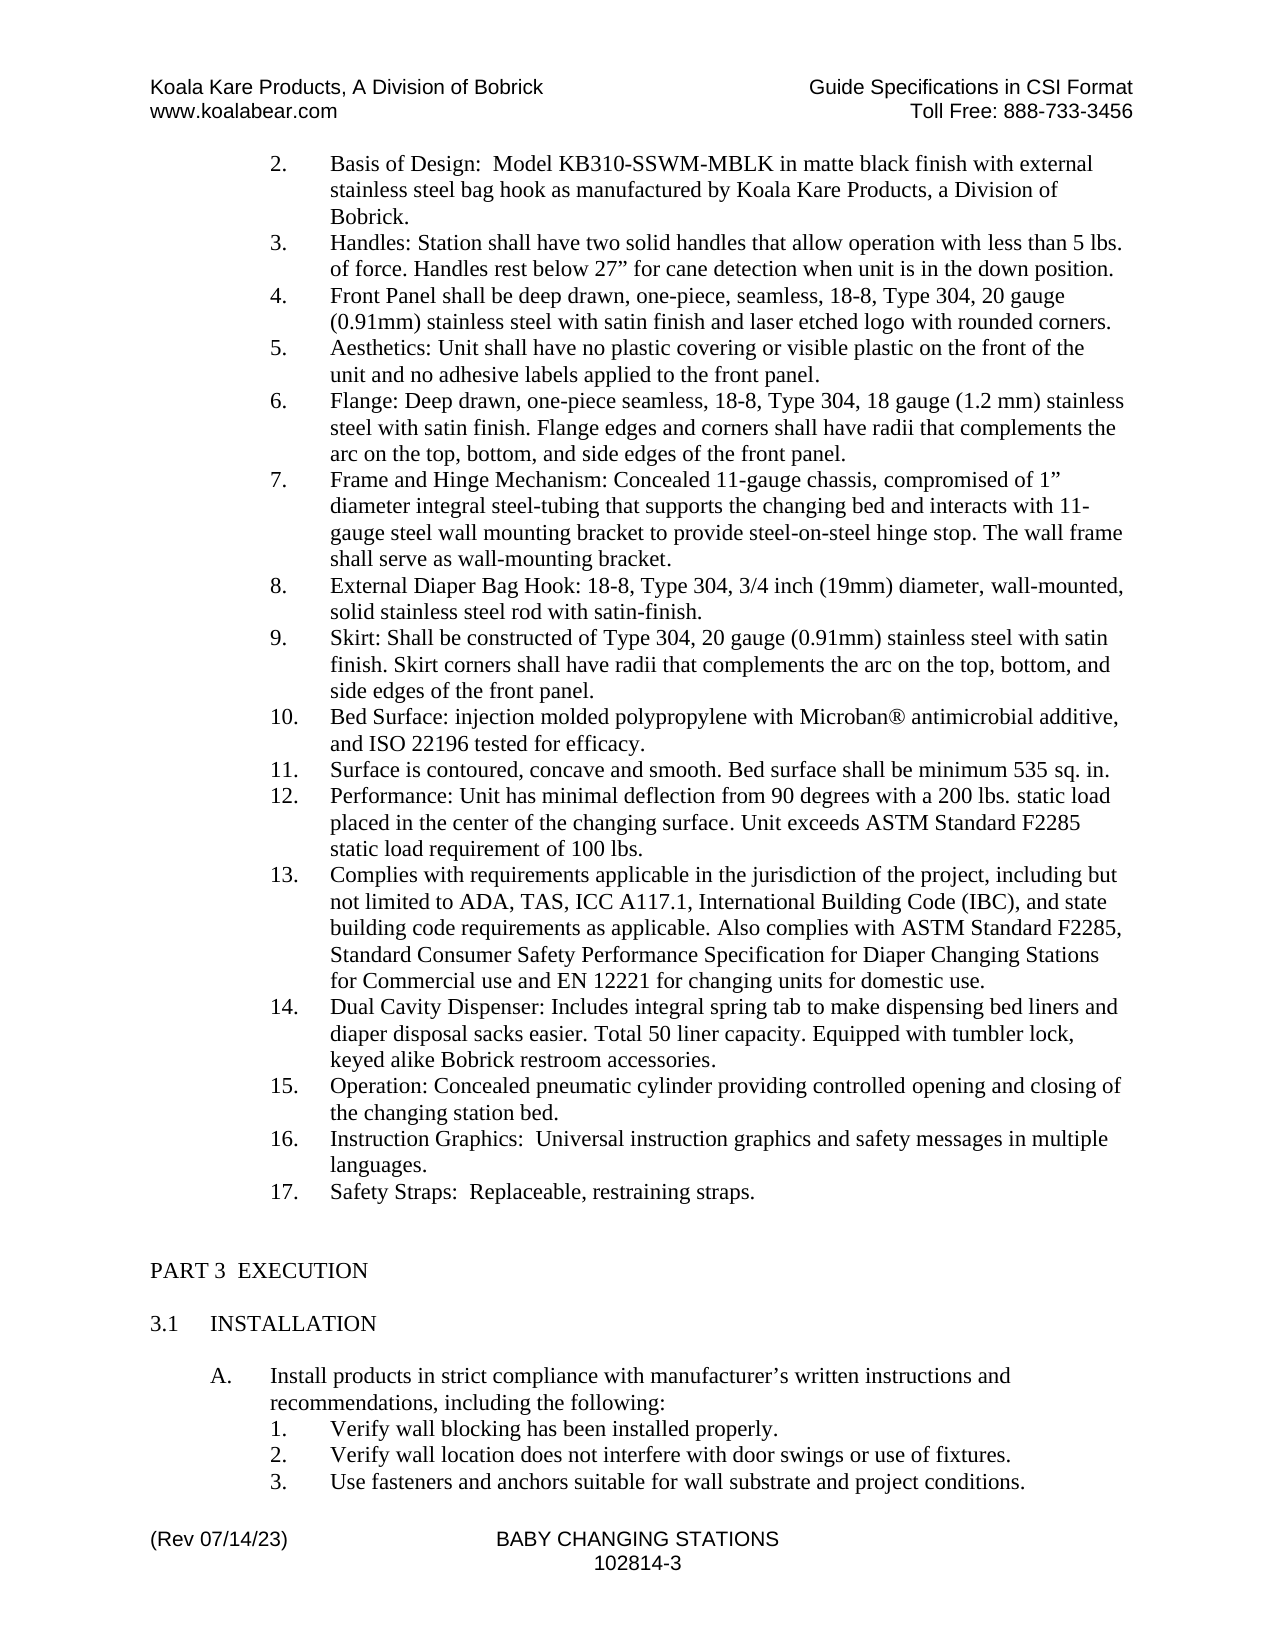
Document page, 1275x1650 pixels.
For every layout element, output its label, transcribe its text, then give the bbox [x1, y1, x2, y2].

list Verify wall blocking has been installed properly. [270, 1415, 1125, 1441]
list Performance: Unit has minimal deflection from 90 degrees with a 200 lbs. static load placed in the center of the changing surface. Unit exceeds ASTM Standard F2285 static load requirement of 100 lbs. [270, 782, 1125, 862]
list Complies with requirements applicable in the jurisdiction of the project, including but not limited to ADA, TAS, ICC A117.1, International Building Code (IBC), and state building code requirements as applicable. Also complies with ASTM Standard F2285, Standard Consumer Safety Performance Specification for Diaper Changing Stations for Commercial use and EN 12221 for changing units for domestic use. [270, 862, 1125, 993]
list Dual Cavity Dispenser: Includes integral spring tab to make dispensing bed liners and diaper disposal sacks easier. Total 50 liner capacity. Equipped with tumbler lock, keyed alike Bobrick restroom accessories. [270, 993, 1125, 1072]
list Flange: Deep drawn, one-piece seamless, 18-8, Type 304, 18 gauge (1.2 mm) stainless steel with satin finish. Flange edges and corners shall have radii that complements the arc on the top, bottom, and side edges of the front panel. [270, 387, 1125, 466]
list External Diaper Bag Hook: 18-8, Type 304, 3/4 inch (19mm) diameter, wall-mounted, solid stainless steel rod with satin-finish. [270, 572, 1125, 624]
list Operation: Concealed pneumatic cylinder providing controlled opening and closing of the changing station bed. [270, 1072, 1125, 1125]
text EXECUTION [150, 1257, 1125, 1283]
list Skirt: Shall be constructed of Type 304, 20 gauge (0.91mm) stainless steel with satin finish. Skirt corners shall have radii that complements the arc on the top, bottom, and side edges of the front panel. [270, 624, 1125, 703]
list Surface is contoured, concave and smooth. Bed surface shall be minimum 535 sq. in. [270, 756, 1125, 782]
text Install products in strict compliance with manufacturer’s written instructions and recommendations, including the following: [210, 1362, 1125, 1415]
list Basis of Design: Model KB310-SSWM-MBLK in matte black finish with external stainless steel bag hook as manufactured by Koala Kare Products, a Division of Bobrick. [270, 150, 1125, 229]
list Use fasteners and anchors suitable for wall substrate and project conditions. [270, 1468, 1125, 1494]
text INSTALLATION [150, 1309, 1125, 1336]
list Frame and Hinge Mechanism: Concealed 11-gauge chassis, compromised of 1” diameter integral steel-tubing that supports the changing bed and interacts with 11-gauge steel wall mounting bracket to provide steel-on-steel hinge stop. The wall frame shall serve as wall-mounting bracket. [270, 466, 1125, 572]
list Instruction Graphics: Universal instruction graphics and safety messages in multiple languages. [270, 1125, 1125, 1178]
list Handles: Station shall have two solid handles that allow operation with less than 5 lbs. of force. Handles rest below 27” for cane detection when unit is in the down position. [270, 229, 1125, 282]
list Bed Surface: injection molded polypropylene with Microban® antimicrobial additive, and ISO 22196 tested for efficacy. [270, 703, 1125, 756]
list Verify wall location does not interfere with door swings or use of fixtures. [270, 1441, 1125, 1468]
list Aesthetics: Unit shall have no plastic covering or visible plastic on the front of the unit and no adhesive labels applied to the front panel. [270, 334, 1125, 387]
list Front Panel shall be deep drawn, one-piece, seamless, 18-8, Type 304, 20 gauge (0.91mm) stainless steel with satin finish and laser etched logo with rounded corners. [270, 282, 1125, 334]
list Safety Straps: Replaceable, restraining straps. [270, 1178, 1125, 1204]
